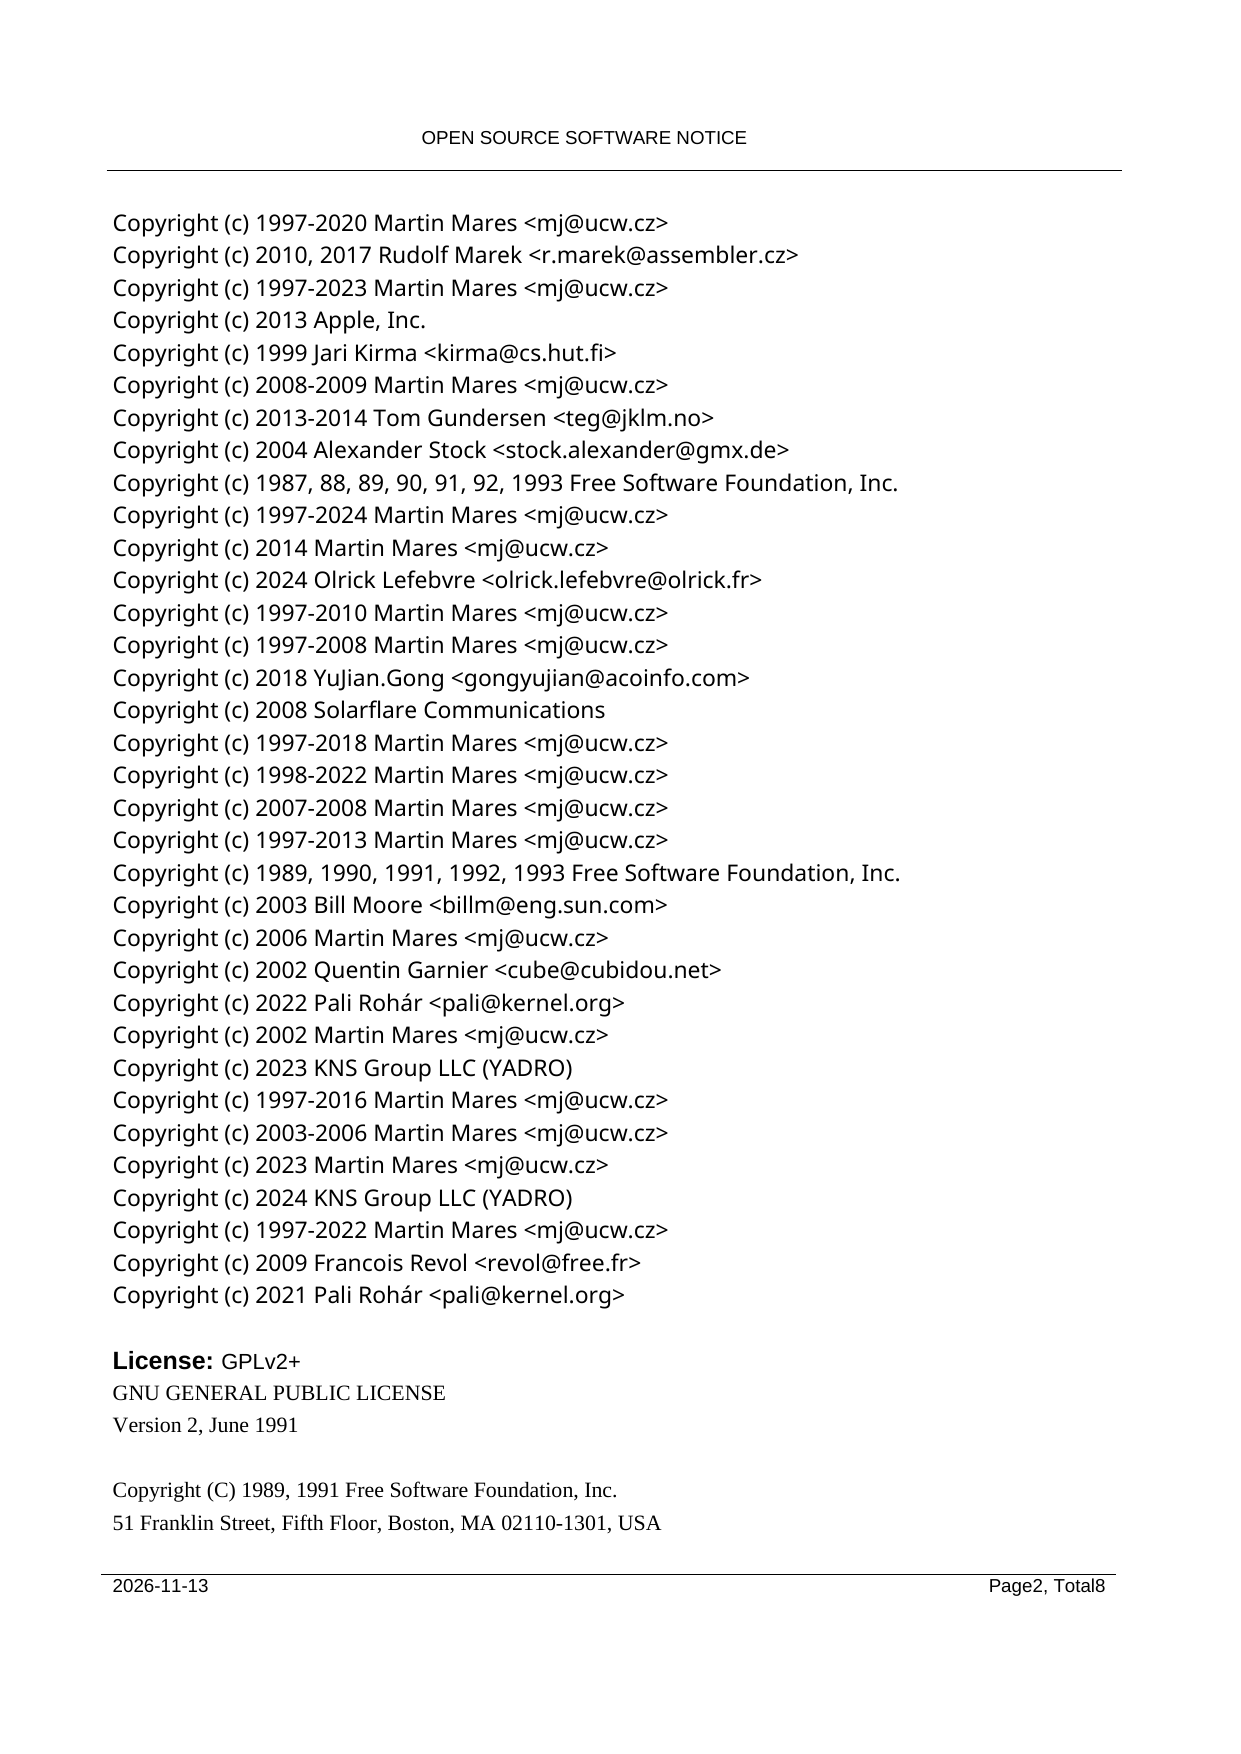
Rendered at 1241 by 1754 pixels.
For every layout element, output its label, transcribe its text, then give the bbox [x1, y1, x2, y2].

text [112, 206, 1128, 1344]
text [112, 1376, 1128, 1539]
text License: GPLv2+ [112, 1344, 1128, 1376]
